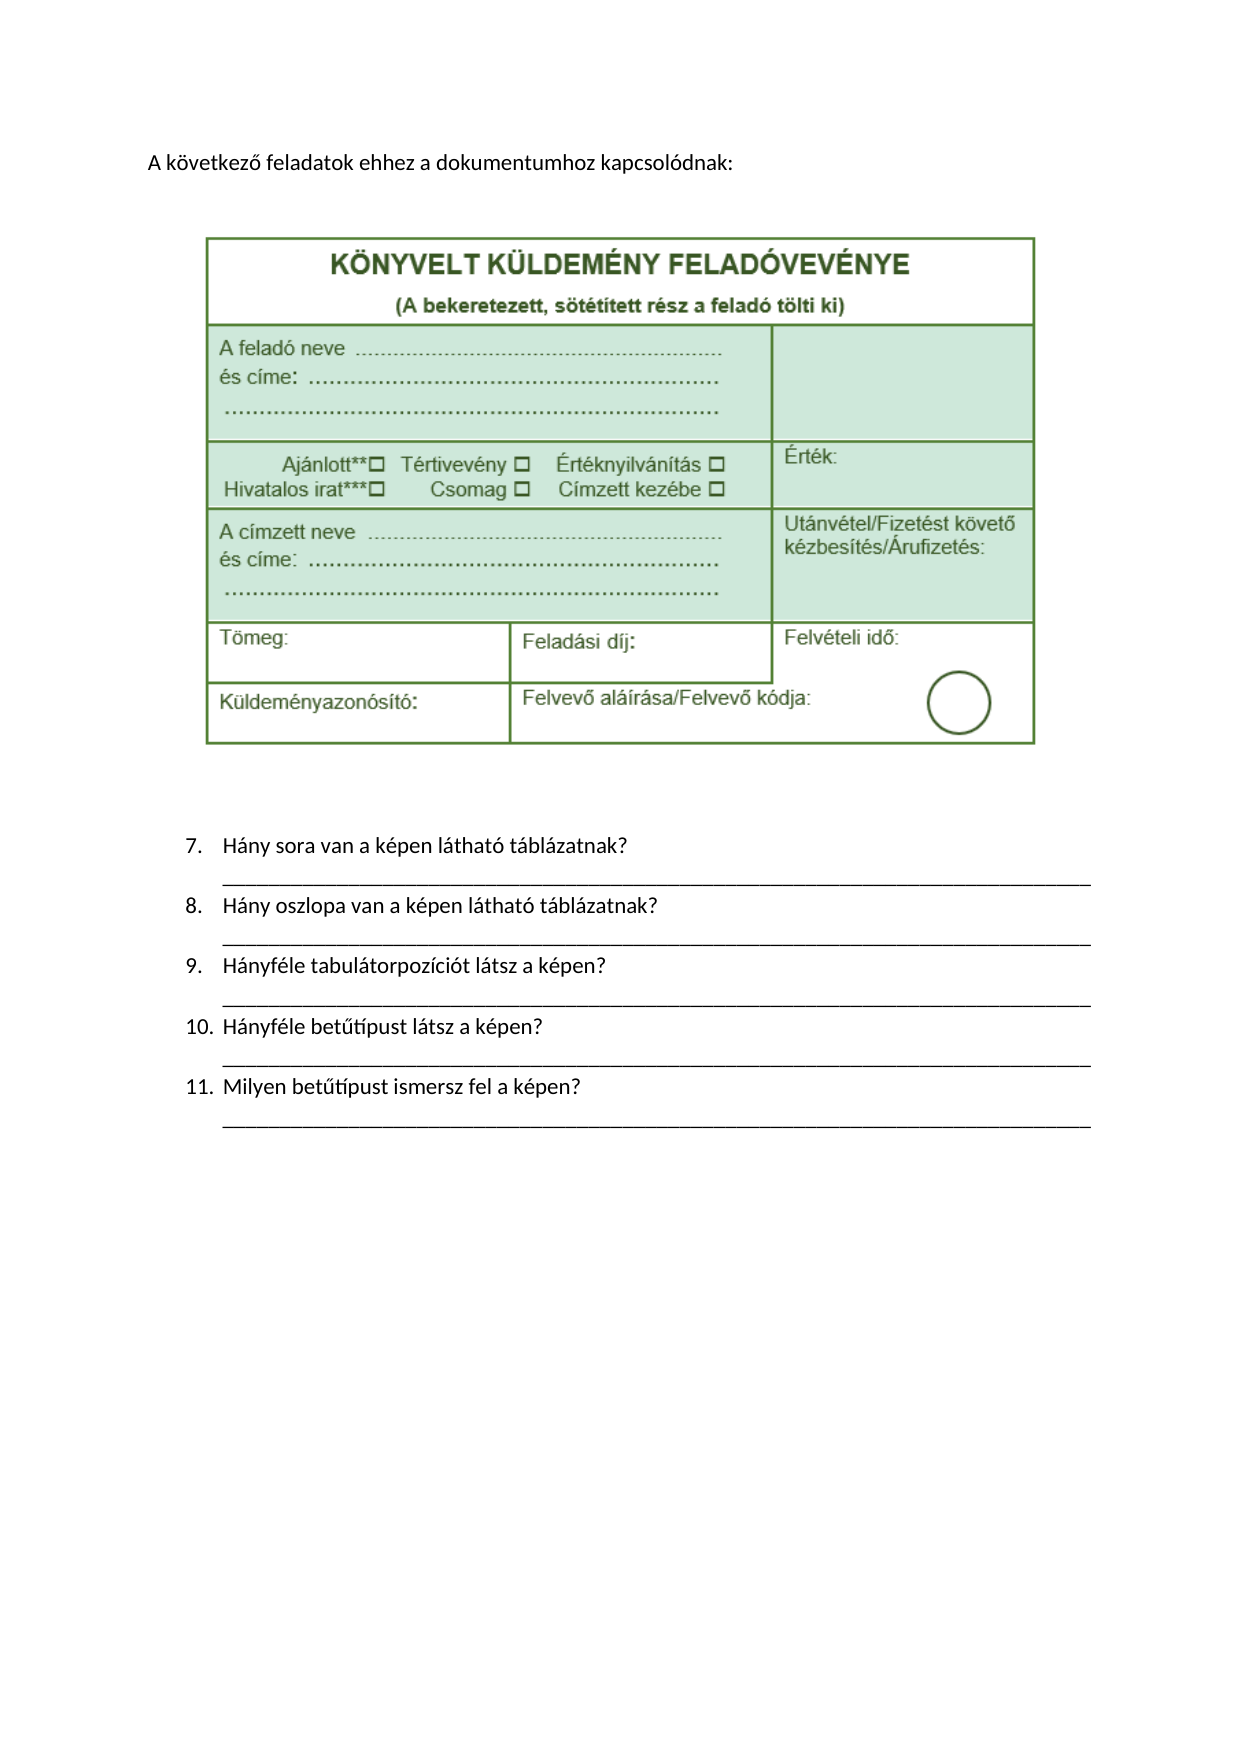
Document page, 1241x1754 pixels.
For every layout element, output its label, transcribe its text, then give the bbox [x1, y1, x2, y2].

picture [147, 177, 1093, 812]
text A következő feladatok ehhez a dokumentumhoz kapcsolódnak: [148, 148, 1093, 177]
list Hány sora van a képen látható táblázatnak? [185, 831, 1093, 859]
list Hányféle tabulátorpozíciót látsz a képen? [185, 952, 1093, 979]
list Milyen betűtípust ismersz fel a képen? [185, 1072, 1093, 1100]
list Hányféle betűtípust látsz a képen? [185, 1012, 1093, 1040]
list Hány oszlopa van a képen látható táblázatnak? [185, 891, 1093, 919]
